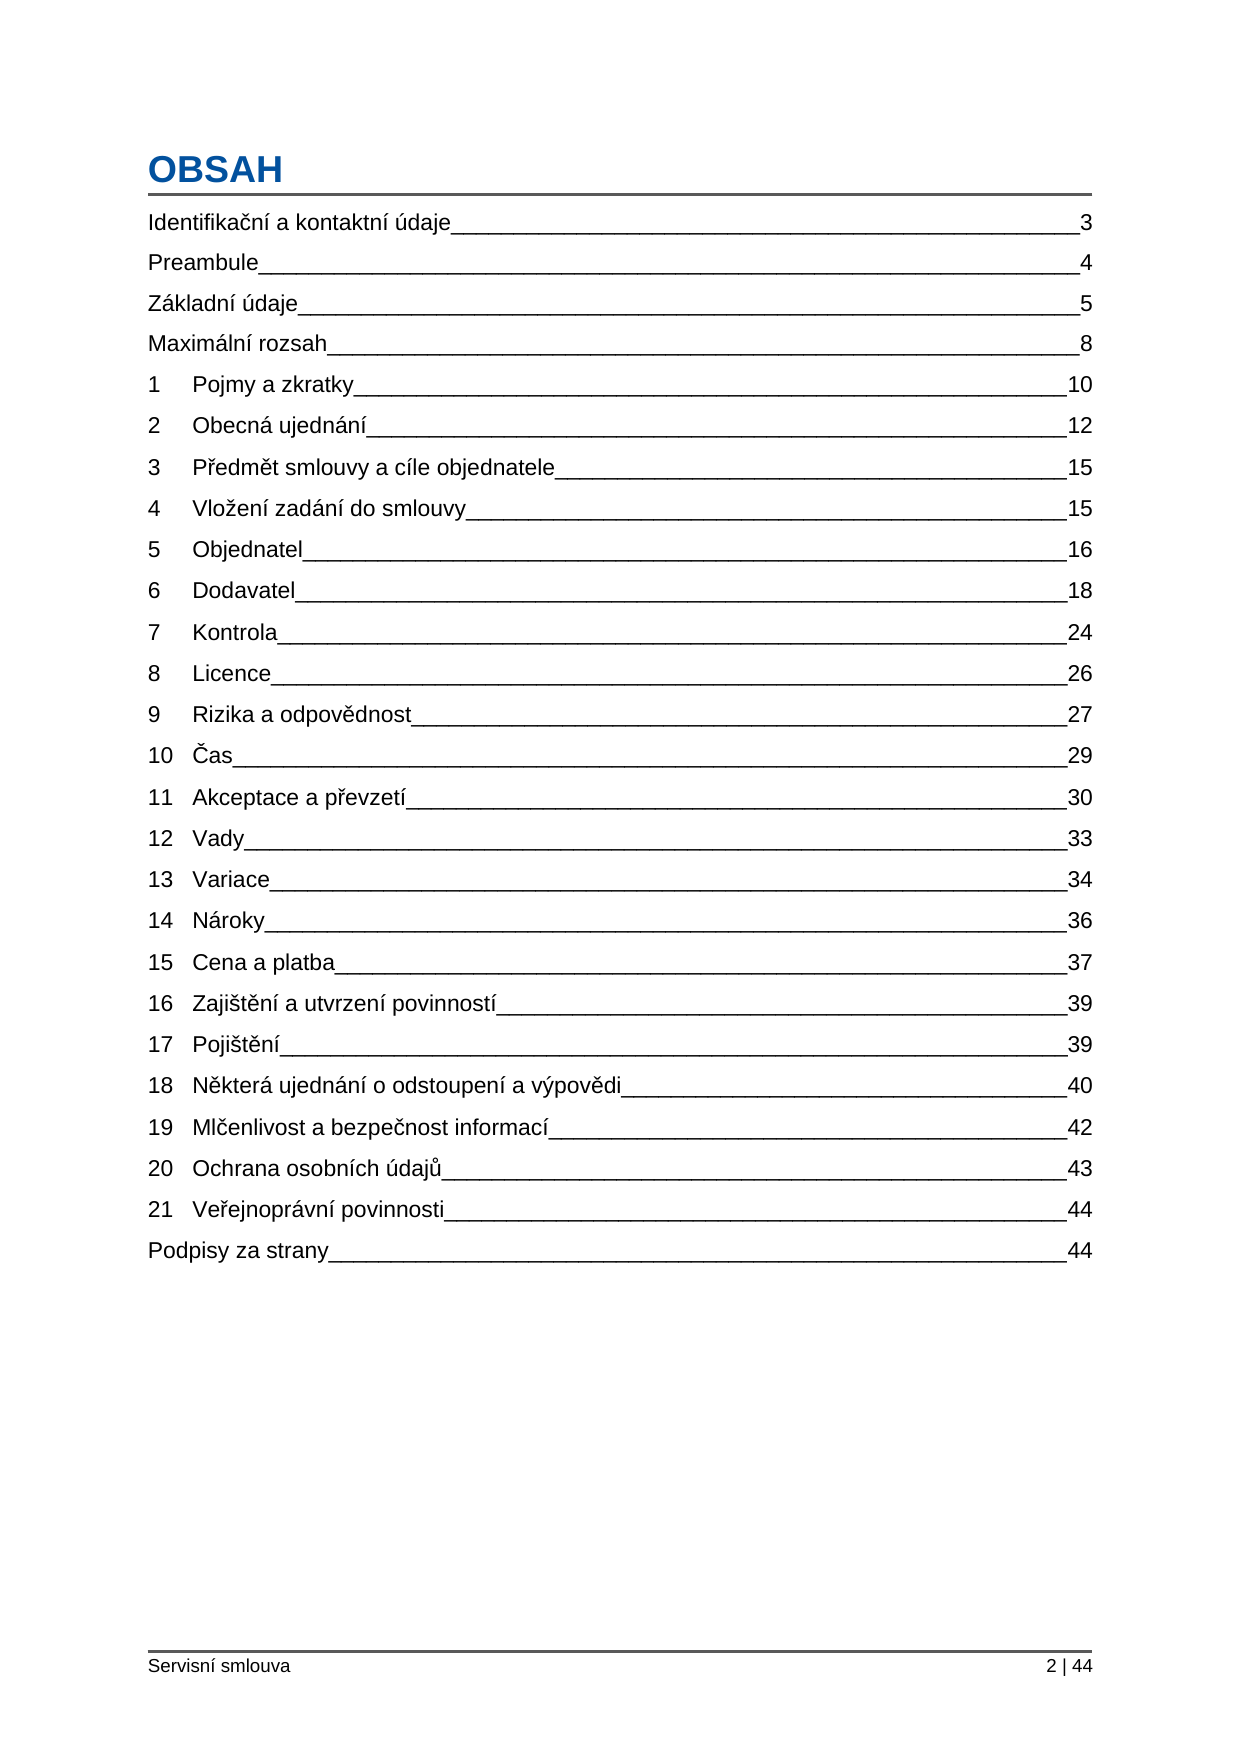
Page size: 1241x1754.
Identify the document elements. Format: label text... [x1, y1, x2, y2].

text 17 Pojištění 39 [148, 1031, 1092, 1057]
text 6 Dodavatel 18 [148, 577, 1092, 604]
text Obsah [148, 148, 1092, 193]
text 13 Variace 34 [148, 866, 1092, 892]
text 2 Obecná ujednání 12 [148, 412, 1092, 439]
text Preambule 4 [148, 249, 1092, 276]
text 11 Akceptace a převzetí 30 [148, 783, 1092, 810]
text 3 Předmět smlouvy a cíle objednatele 15 [148, 453, 1092, 480]
text Maximální rozsah 8 [148, 330, 1092, 357]
text 8 Licence 26 [148, 660, 1092, 686]
text 14 Nároky 36 [148, 907, 1092, 934]
text 10 Čas 29 [148, 742, 1092, 769]
text 15 Cena a platba 37 [148, 948, 1092, 975]
text Identifikační a kontaktní údaje 3 [148, 208, 1092, 235]
text 7 Kontrola 24 [148, 618, 1092, 645]
text 9 Rizika a odpovědnost 27 [148, 701, 1092, 727]
text 20 Ochrana osobních údajů 43 [148, 1155, 1092, 1181]
text Podpisy za strany 44 [148, 1237, 1092, 1264]
text 4 Vložení zadání do smlouvy 15 [148, 495, 1092, 521]
text Základní údaje 5 [148, 290, 1092, 316]
text 12 Vady 33 [148, 825, 1092, 851]
text 21 Veřejnoprávní povinnosti 44 [148, 1196, 1092, 1222]
text 16 Zajištění a utvrzení povinností 39 [148, 990, 1092, 1016]
text 1 Pojmy a zkratky 10 [148, 371, 1092, 397]
text 19 Mlčenlivost a bezpečnost informací 42 [148, 1113, 1092, 1140]
text 5 Objednatel 16 [148, 536, 1092, 562]
text 18 Některá ujednání o odstoupení a výpovědi 40 [148, 1072, 1092, 1099]
